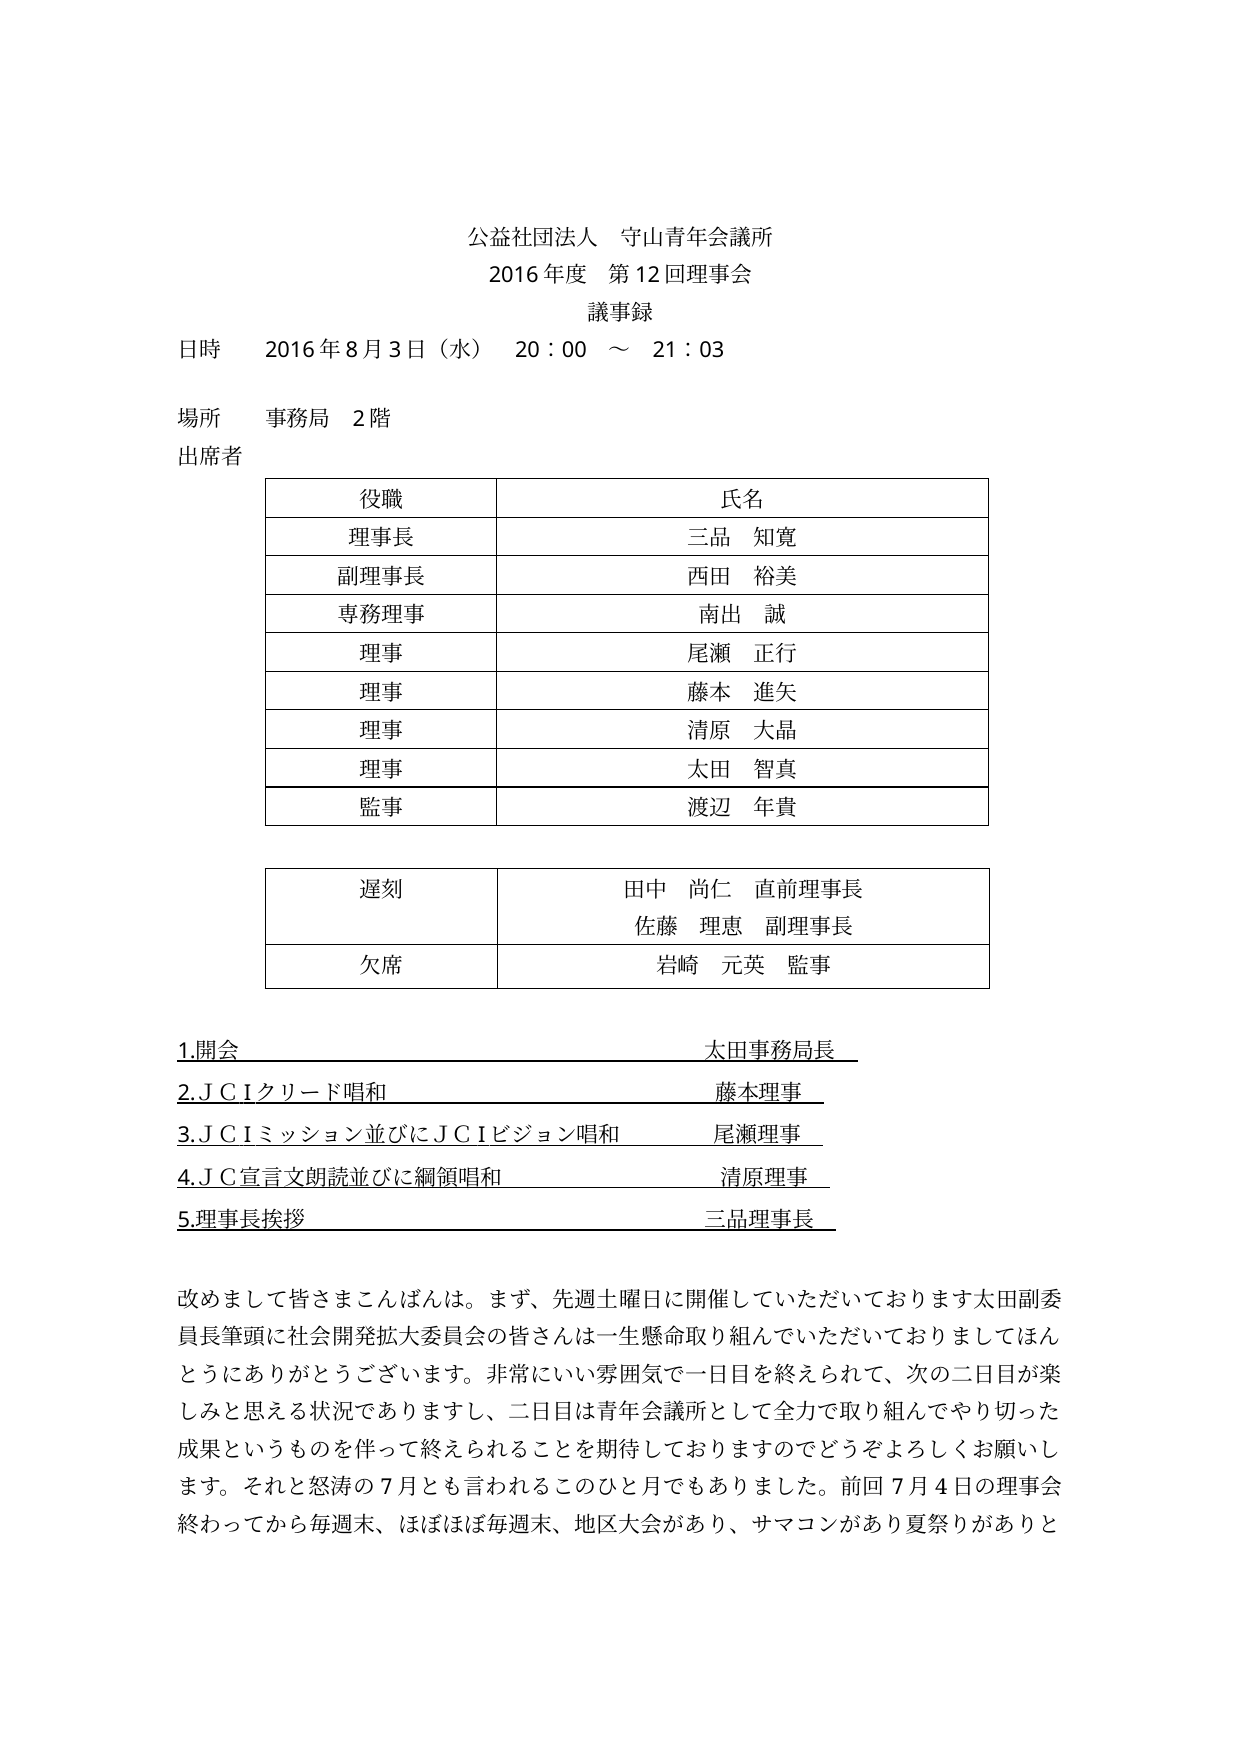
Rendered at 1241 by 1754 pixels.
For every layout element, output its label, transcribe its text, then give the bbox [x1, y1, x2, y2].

table_cell 欠席 [266, 945, 497, 987]
table_cell 副理事長 [266, 556, 496, 594]
text 4.ＪＣ宣言文朗読並びに綱領唱和 清原理事 [177, 1157, 1063, 1194]
text 日時 2016年8月3日（水） 20：00 ～ 21：03 [177, 329, 1063, 367]
table_cell 南出 誠 [497, 595, 988, 632]
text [177, 1279, 1063, 1541]
table_cell 監事 [266, 788, 496, 825]
table_cell 太田 智真 [497, 749, 988, 786]
table_cell 理事 [266, 749, 496, 786]
text 2.ＪＣIクリード唱和 藤本理事 [177, 1072, 1063, 1110]
text 1.開会 太田事務局長 [177, 1030, 1063, 1068]
text 議事録 [177, 292, 1063, 329]
table_header 田中 尚仁 直前理事長 佐藤 理恵 副理事長 [498, 869, 989, 944]
text 公益社団法人 守山青年会議所 [177, 217, 1063, 254]
table_cell 西田 裕美 [497, 556, 988, 594]
table_cell 理事 [266, 672, 496, 709]
table_cell 三品 知寛 [497, 518, 988, 555]
table_cell 理事長 [266, 518, 496, 555]
text 場所 事務局 2階 [177, 398, 1063, 436]
table_header 遅刻 [266, 869, 497, 944]
table_cell 渡辺 年貴 [497, 788, 988, 825]
table_header 氏名 [497, 479, 988, 517]
table_cell 藤本 進矢 [497, 672, 988, 709]
table_cell 尾瀬 正行 [497, 633, 988, 671]
table_cell 岩崎 元英 監事 [498, 945, 989, 987]
table_cell 専務理事 [266, 595, 496, 632]
text 2016年度 第12回理事会 [177, 254, 1063, 292]
text 5.理事長挨拶 三品理事長 [177, 1199, 1063, 1237]
table_cell 理事 [266, 710, 496, 748]
text 3.ＪＣIミッション並びにＪＣIビジョン唱和 尾瀬理事 [177, 1115, 1063, 1152]
table_header 役職 [266, 479, 496, 517]
table_cell 清原 大晶 [497, 710, 988, 748]
text 出席者 [177, 436, 1063, 473]
table_cell 理事 [266, 633, 496, 671]
